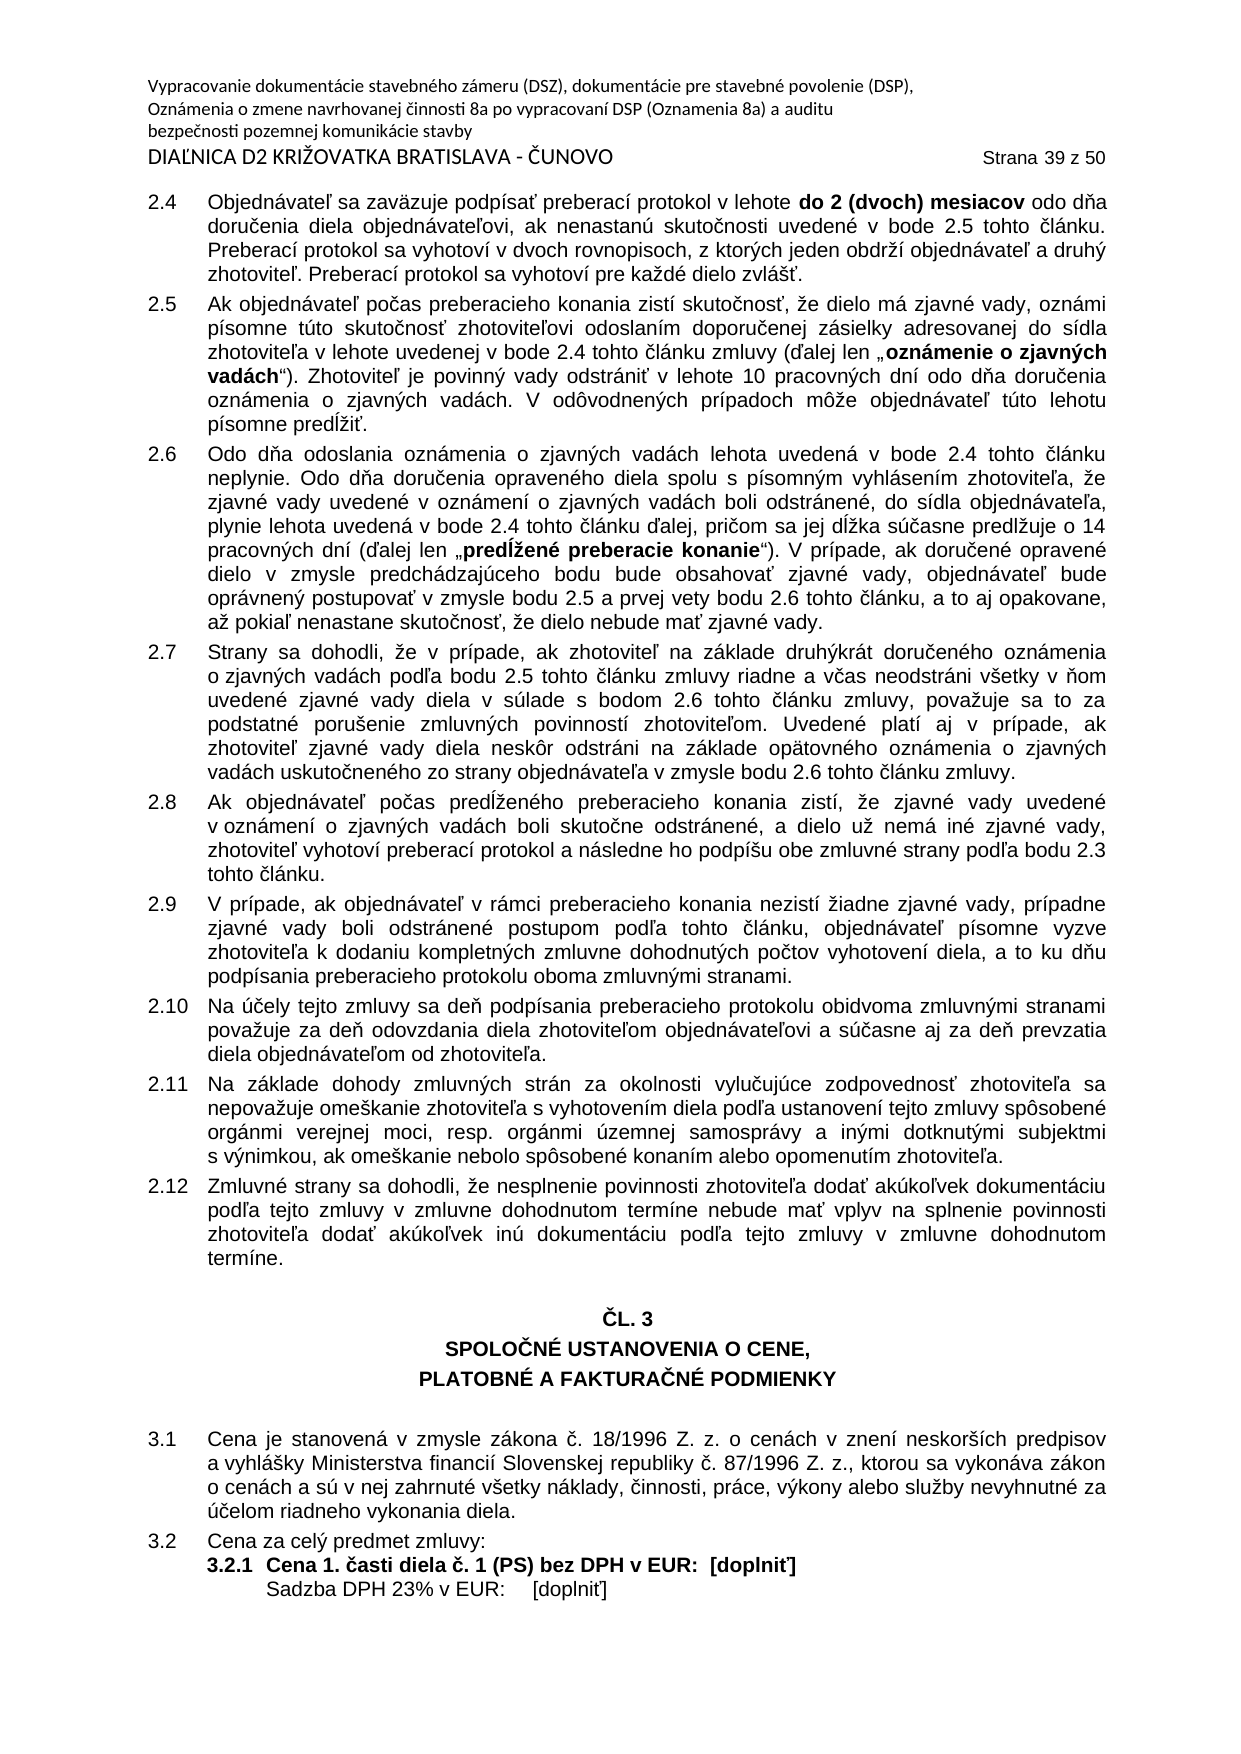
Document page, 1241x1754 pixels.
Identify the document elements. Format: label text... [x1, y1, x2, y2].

text Sadzba DPH 23% v EUR: [doplniť] [266, 1577, 1107, 1601]
list Ak objednávateľ počas preberacieho konania zistí skutočnosť, že dielo má zjavné vady, oznámi písomne túto skutočnosť zhotoviteľovi odoslaním doporučenej zásielky adresovanej do sídla zhotoviteľa v lehote uvedenej v bode 2.4 tohto článku zmluvy (ďalej len „oznámenie o zjavných vadách“). Zhotoviteľ je povinný vady odstrániť v lehote 10 pracovných dní odo dňa doručenia oznámenia o zjavných vadách. V odôvodnených prípadoch môže objednávateľ túto lehotu písomne predĺžiť. [148, 292, 1107, 436]
list V prípade, ak objednávateľ v rámci preberacieho konania nezistí žiadne zjavné vady, prípadne zjavné vady boli odstránené postupom podľa tohto článku, objednávateľ písomne vyzve zhotoviteľa k dodaniu kompletných zmluvne dohodnutých počtov vyhotovení diela, a to ku dňu podpísania preberacieho protokolu oboma zmluvnými stranami. [148, 892, 1107, 988]
text PLATOBNÉ A FAKTURAČNÉ PODMIENKY [148, 1367, 1107, 1391]
list Cena je stanovená v zmysle zákona č. 18/1996 Z. z. o cenách v znení neskorších predpisov a vyhlášky Ministerstva financií Slovenskej republiky č. 87/1996 Z. z., ktorou sa vykonáva zákon o cenách a sú v nej zahrnuté všetky náklady, činnosti, práce, výkony alebo služby nevyhnutné za účelom riadneho vykonania diela. [148, 1427, 1107, 1523]
text ČL. 3 [148, 1306, 1107, 1330]
list Na účely tejto zmluvy sa deň podpísania preberacieho protokolu obidvoma zmluvnými stranami považuje za deň odovzdania diela zhotoviteľom objednávateľovi a súčasne aj za deň prevzatia diela objednávateľom od zhotoviteľa. [148, 994, 1107, 1066]
text 3.2.1 Cena 1. časti diela č. 1 (PS) bez DPH v EUR: [doplniť] [207, 1553, 1107, 1577]
list Cena za celý predmet zmluvy: [148, 1529, 1107, 1553]
list Odo dňa odoslania oznámenia o zjavných vadách lehota uvedená v bode 2.4 tohto článku neplynie. Odo dňa doručenia opraveného diela spolu s písomným vyhlásením zhotoviteľa, že zjavné vady uvedené v oznámení o zjavných vadách boli odstránené, do sídla objednávateľa, plynie lehota uvedená v bode 2.4 tohto článku ďalej, pričom sa jej dĺžka súčasne predlžuje o 14 pracovných dní (ďalej len „predĺžené preberacie konanie“). V prípade, ak doručené opravené dielo v zmysle predchádzajúceho bodu bude obsahovať zjavné vady, objednávateľ bude oprávnený postupovať v zmysle bodu 2.5 a prvej vety bodu 2.6 tohto článku, a to aj opakovane, až pokiaľ nenastane skutočnosť, že dielo nebude mať zjavné vady. [148, 442, 1107, 633]
list Na základe dohody zmluvných strán za okolnosti vylučujúce zodpovednosť zhotoviteľa sa nepovažuje omeškanie zhotoviteľa s vyhotovením diela podľa ustanovení tejto zmluvy spôsobené orgánmi verejnej moci, resp. orgánmi územnej samosprávy a inými dotknutými subjektmi s výnimkou, ak omeškanie nebolo spôsobené konaním alebo opomenutím zhotoviteľa. [148, 1072, 1107, 1168]
list Ak objednávateľ počas predĺženého preberacieho konania zistí, že zjavné vady uvedené v oznámení o zjavných vadách boli skutočne odstránené, a dielo už nemá iné zjavné vady, zhotoviteľ vyhotoví preberací protokol a následne ho podpíšu obe zmluvné strany podľa bodu 2.3 tohto článku. [148, 790, 1107, 886]
list Zmluvné strany sa dohodli, že nesplnenie povinnosti zhotoviteľa dodať akúkoľvek dokumentáciu podľa tejto zmluvy v zmluvne dohodnutom termíne nebude mať vplyv na splnenie povinnosti zhotoviteľa dodať akúkoľvek inú dokumentáciu podľa tejto zmluvy v zmluvne dohodnutom termíne. [148, 1174, 1107, 1270]
list Strany sa dohodli, že v prípade, ak zhotoviteľ na základe druhýkrát doručeného oznámenia o zjavných vadách podľa bodu 2.5 tohto článku zmluvy riadne a včas neodstráni všetky v ňom uvedené zjavné vady diela v súlade s bodom 2.6 tohto článku zmluvy, považuje sa to za podstatné porušenie zmluvných povinností zhotoviteľom. Uvedené platí aj v prípade, ak zhotoviteľ zjavné vady diela neskôr odstráni na základe opätovného oznámenia o zjavných vadách uskutočneného zo strany objednávateľa v zmysle bodu 2.6 tohto článku zmluvy. [148, 640, 1107, 783]
text SPOLOČNÉ USTANOVENIA O CENE, [148, 1337, 1107, 1361]
list Objednávateľ sa zaväzuje podpísať preberací protokol v lehote do 2 (dvoch) mesiacov odo dňa doručenia diela objednávateľovi, ak nenastanú skutočnosti uvedené v bode 2.5 tohto článku. Preberací protokol sa vyhotoví v dvoch rovnopisoch, z ktorých jeden obdrží objednávateľ a druhý zhotoviteľ. Preberací protokol sa vyhotoví pre každé dielo zvlášť. [148, 190, 1107, 286]
